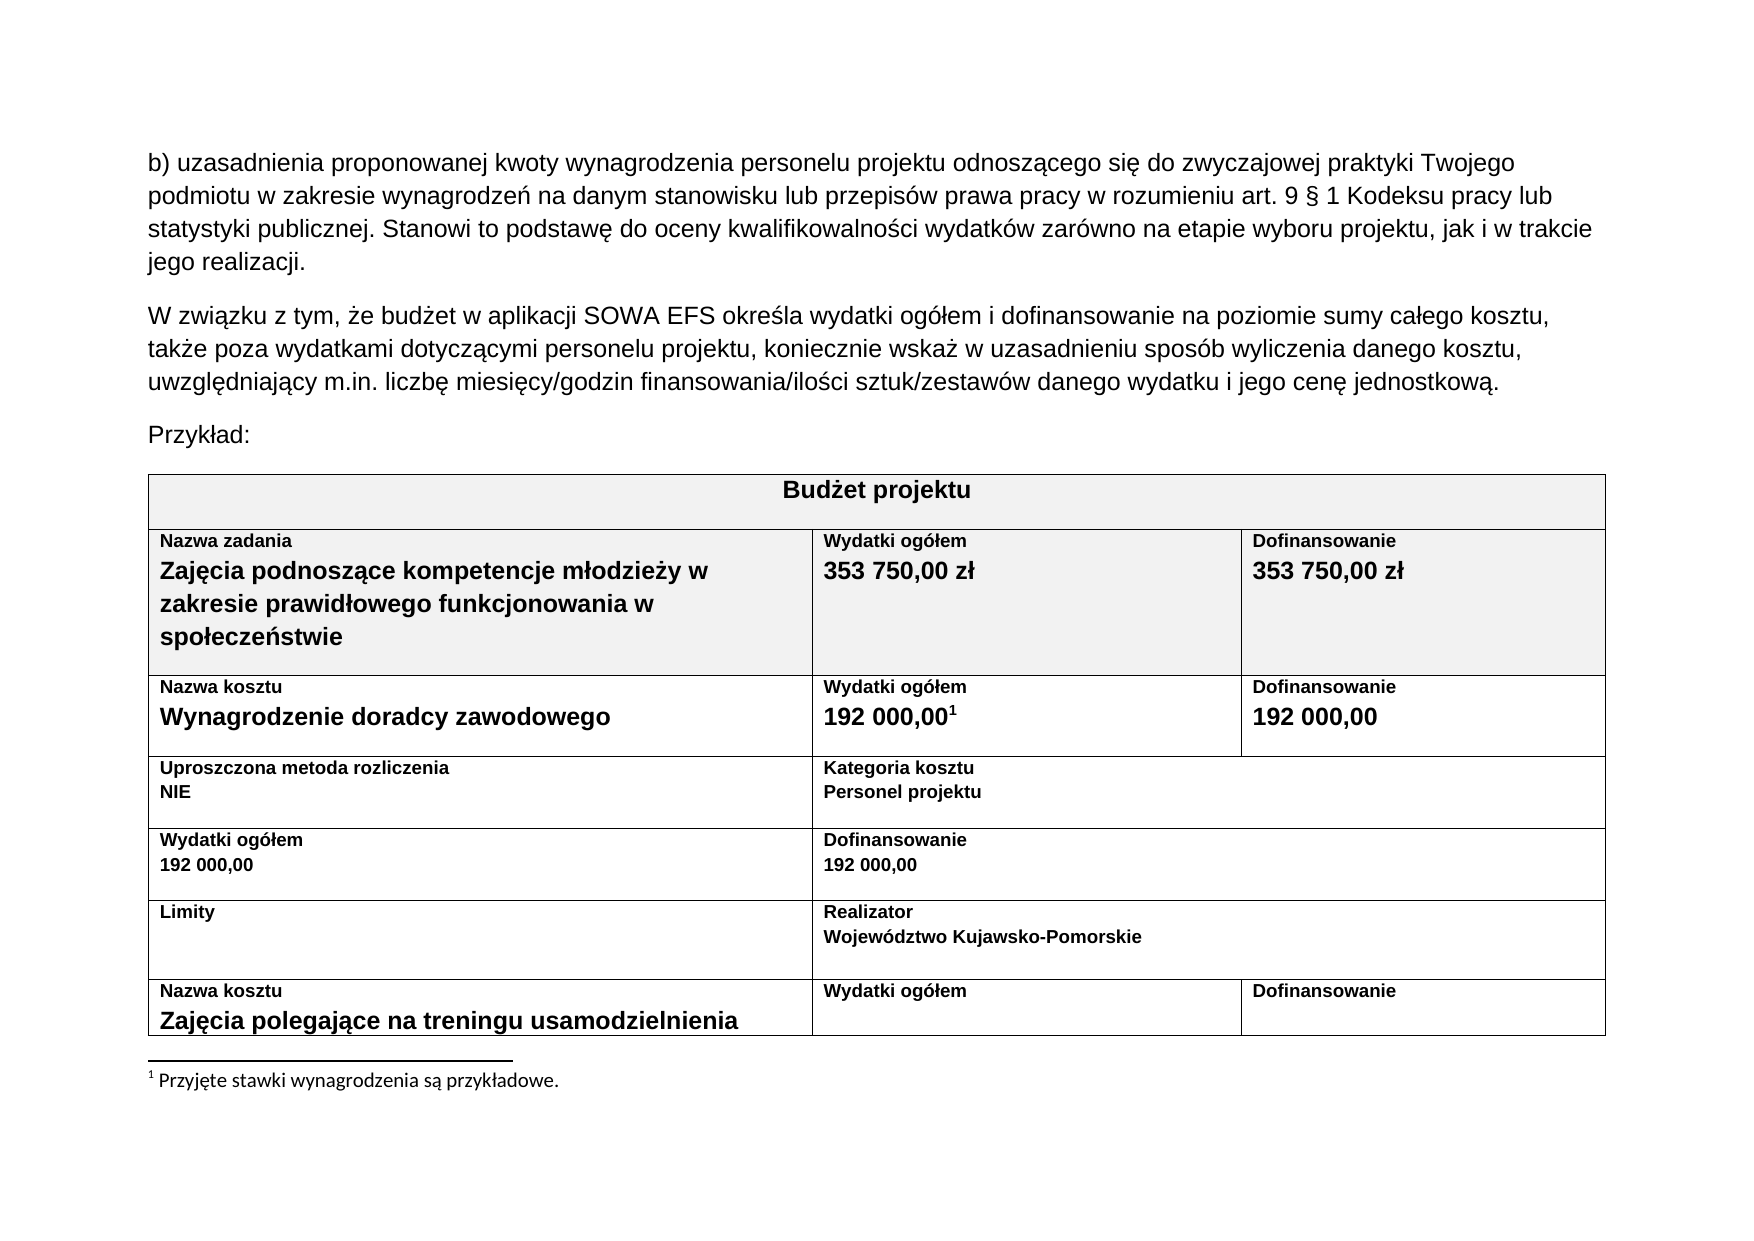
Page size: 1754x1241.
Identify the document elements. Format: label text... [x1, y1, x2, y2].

table_header Budżet projektu [149, 475, 1605, 529]
table_cell Wydatki ogółem 192 000,00 [813, 676, 1241, 756]
table_cell Wydatki ogółem 192 000,00 [149, 829, 812, 900]
text W związku z tym, że budżet w aplikacji SOWA EFS określa wydatki ogółem i dofinansowanie na poziomie sumy całego kosztu, także poza wydatkami dotyczącymi personelu projektu, koniecznie wskaż w uzasadnieniu sposób wyliczenia danego kosztu, uwzględniający m.in. liczbę miesięcy/godzin finansowania/ilości sztuk/zestawów danego wydatku i jego cenę jednostkową. [148, 301, 1606, 395]
table_cell Dofinansowanie 192 000,00 [1242, 676, 1605, 756]
text b) uzasadnienia proponowanej kwoty wynagrodzenia personelu projektu odnoszącego się do zwyczajowej praktyki Twojego podmiotu w zakresie wynagrodzeń na danym stanowisku lub przepisów prawa pracy w rozumieniu art. 9 § 1 Kodeksu pracy lub statystyki publicznej. Stanowi to podstawę do oceny kwalifikowalności wydatków zarówno na etapie wyboru projektu, jak i w trakcie jego realizacji. [148, 148, 1606, 276]
table_cell Nazwa kosztu Wynagrodzenie doradcy zawodowego [149, 676, 812, 756]
text Przykład: [148, 421, 1606, 449]
table_cell Dofinansowanie 353 750,00 zł [1242, 530, 1605, 675]
table_cell Dofinansowanie 192 000,00 [813, 829, 1605, 900]
table_cell Kategoria kosztu Personel projektu [813, 757, 1605, 828]
table_cell Uproszczona metoda rozliczenia NIE [149, 757, 812, 828]
table_cell Wydatki ogółem 353 750,00 zł [813, 530, 1241, 675]
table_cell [813, 980, 1241, 1035]
table_cell Realizator Województwo Kujawsko-Pomorskie [813, 901, 1605, 979]
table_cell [1242, 980, 1605, 1035]
table_cell Nazwa zadania Zajęcia podnoszące kompetencje młodzieży w zakresie prawidłowego funkcjonowania w społeczeństwie [149, 530, 812, 675]
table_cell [149, 980, 812, 1035]
table_cell Limity [149, 901, 812, 979]
